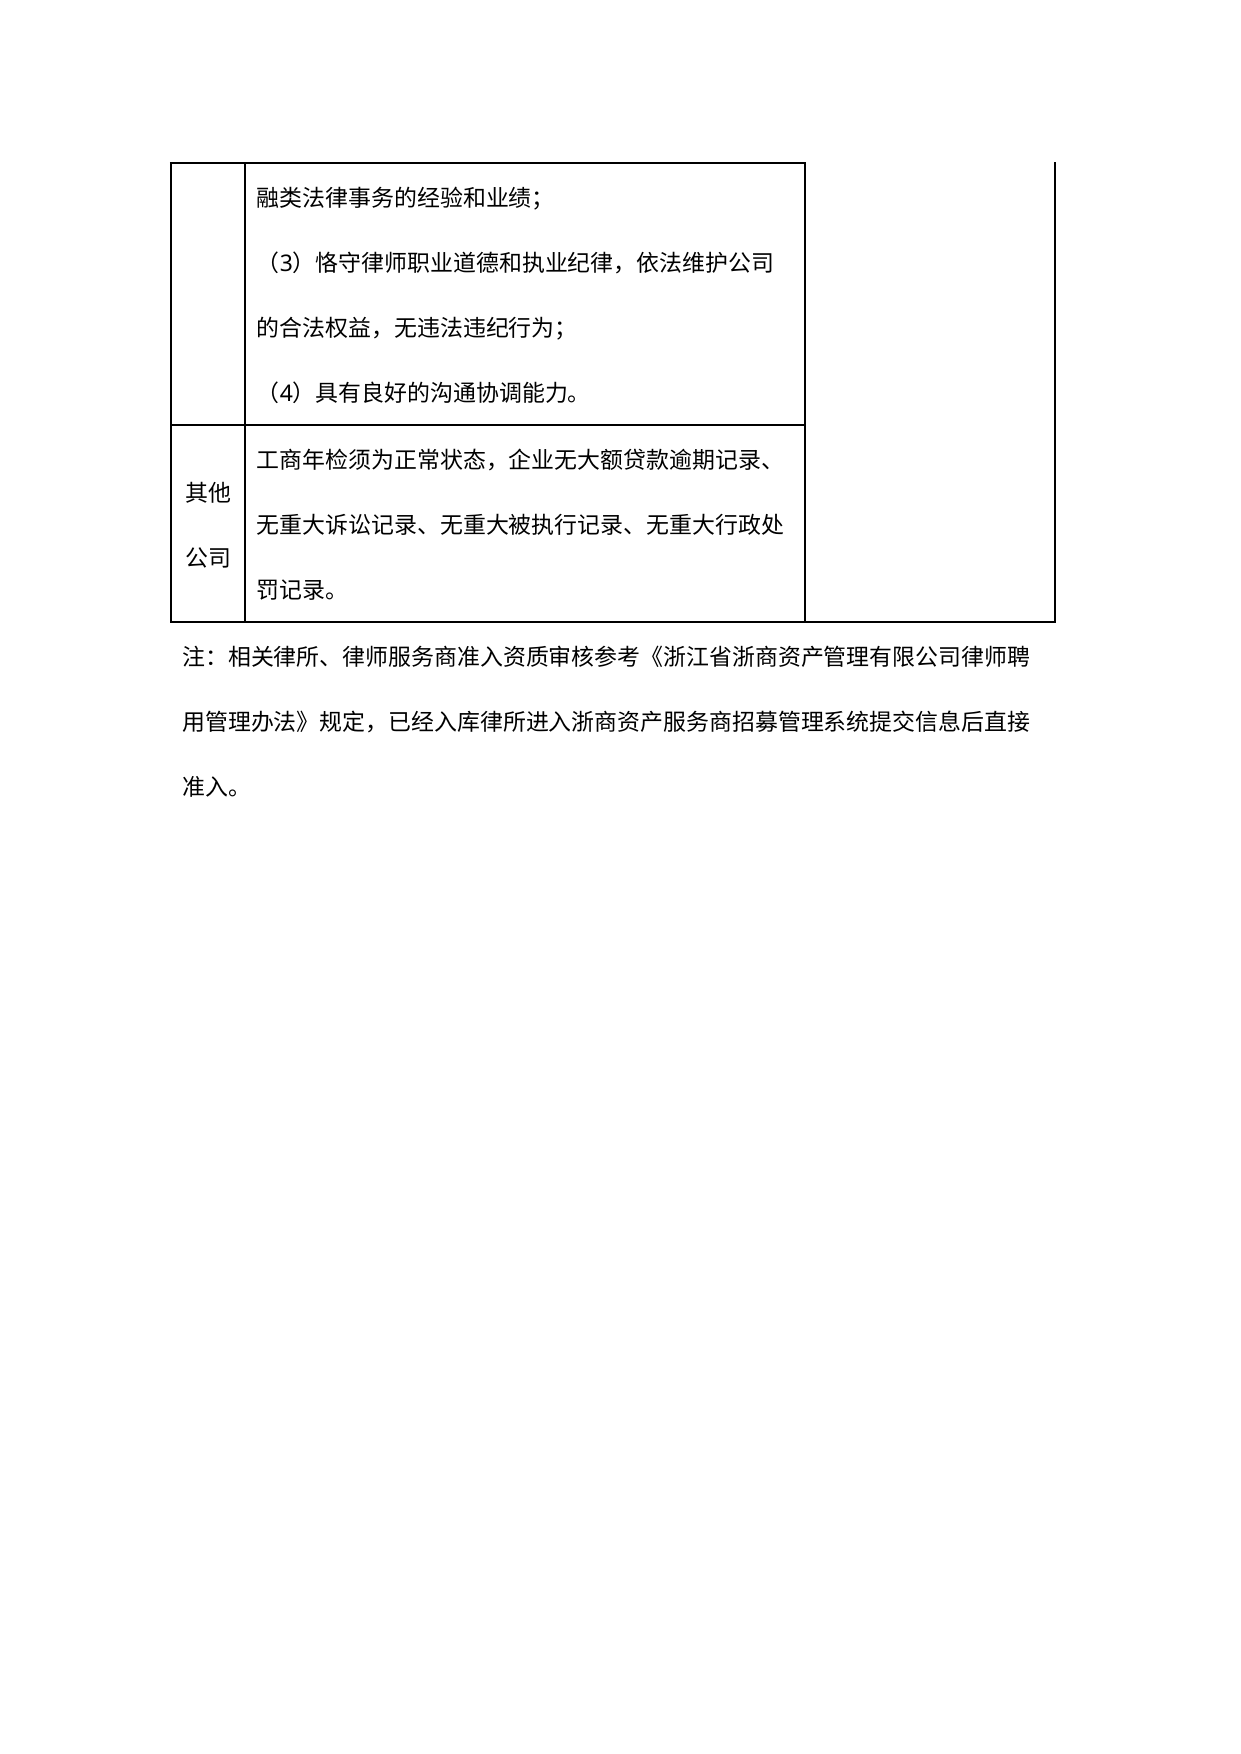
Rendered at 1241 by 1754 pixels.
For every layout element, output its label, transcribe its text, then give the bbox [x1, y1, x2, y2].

table_cell 工商年检须为正常状态，企业无大额贷款逾期记录、无重大诉讼记录、无重大被执行记录、无重大行政处罚记录。 [246, 426, 804, 621]
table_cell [246, 164, 804, 424]
table_cell 注：相关律所、律师服务商准入资质审核参考《浙江省浙商资产管理有限公司律师聘用管理办法》规定，已经入库律所进入浙商资产服务商招募管理系统提交信息后直接准入。 [171, 623, 1054, 818]
table_cell 其他公司 [172, 426, 244, 621]
table_cell 律师 [172, 164, 244, 424]
